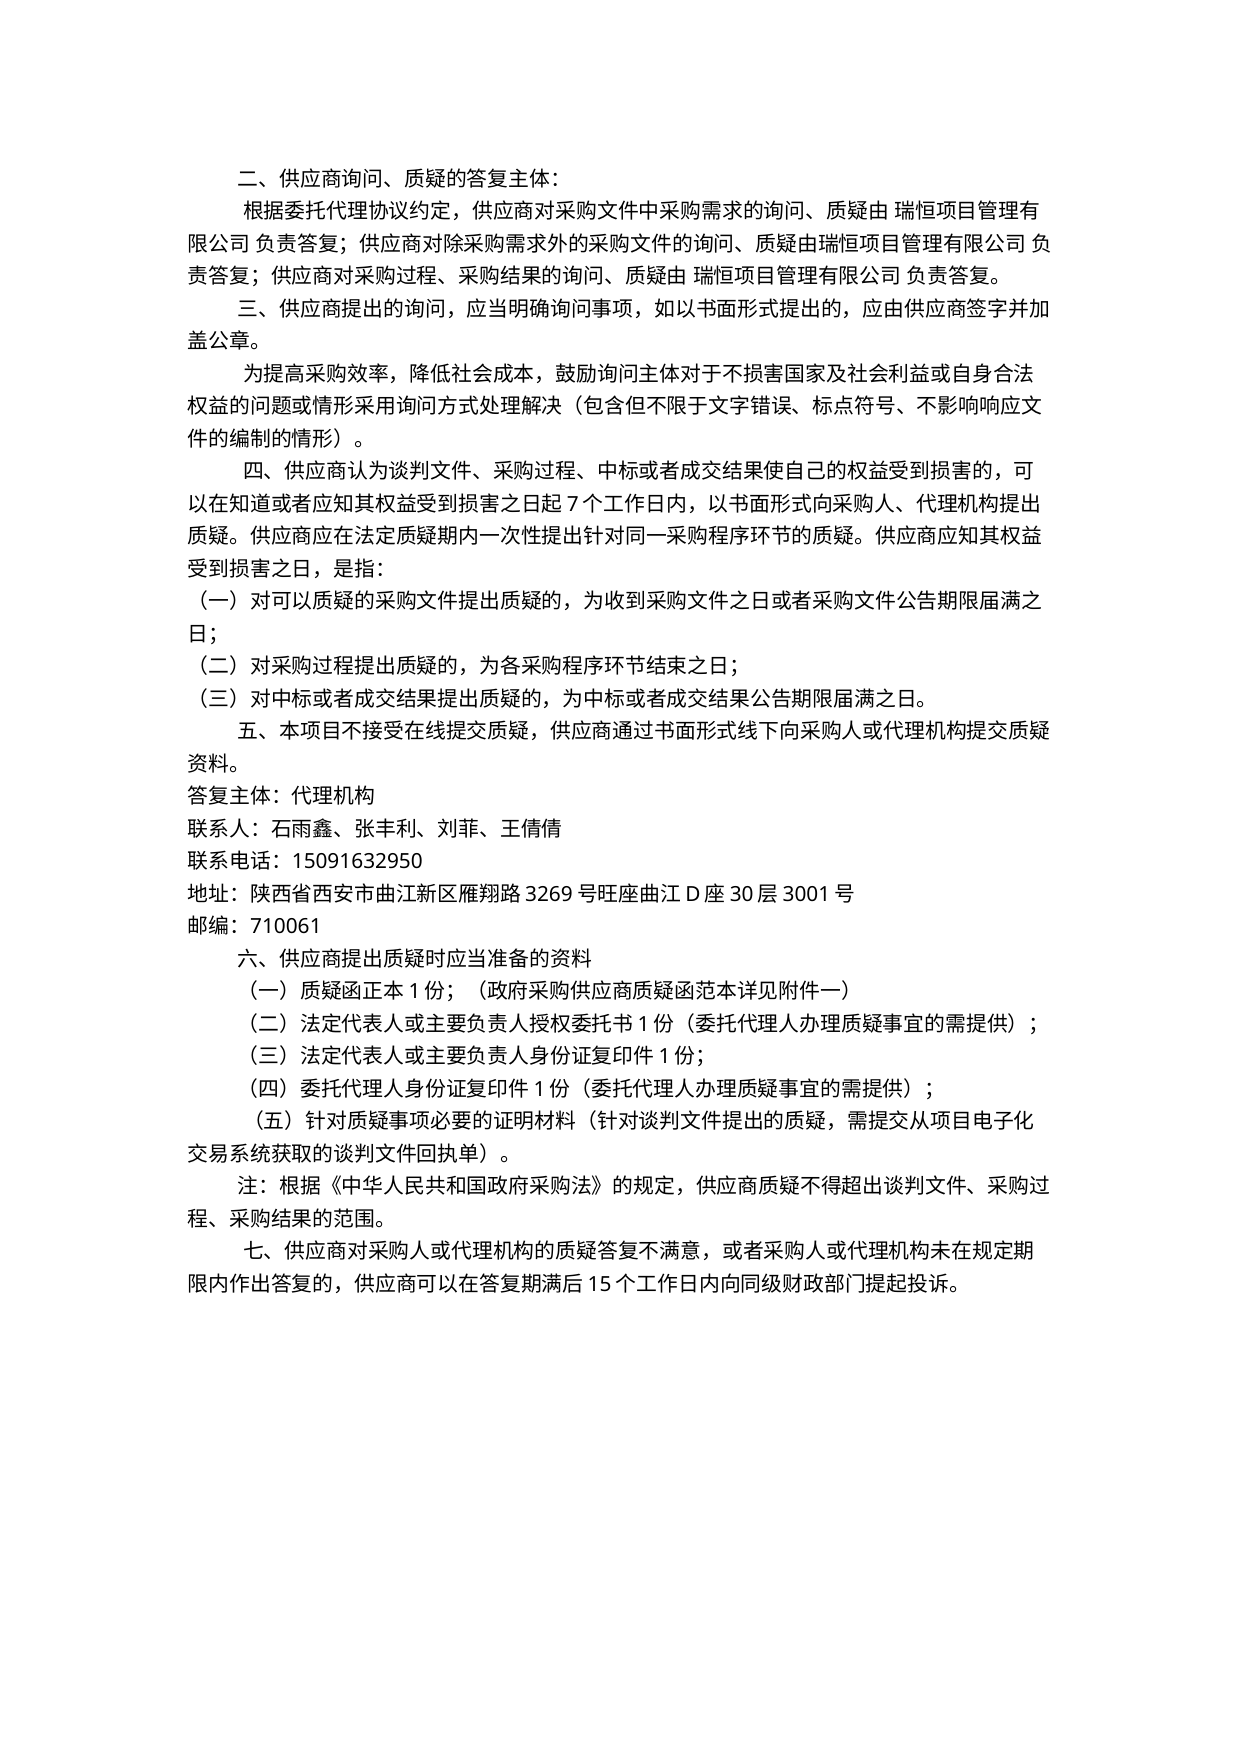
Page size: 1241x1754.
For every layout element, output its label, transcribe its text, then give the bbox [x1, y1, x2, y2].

text 邮编：710061 [187, 909, 1053, 942]
text （三）对中标或者成交结果提出质疑的，为中标或者成交结果公告期限届满之日。 [187, 682, 1053, 714]
text （一）对可以质疑的采购文件提出质疑的，为收到采购文件之日或者采购文件公告期限届满之日； [187, 584, 1053, 649]
text （二）法定代表人或主要负责人授权委托书1份（委托代理人办理质疑事宜的需提供）； [187, 1007, 1053, 1039]
text （一）质疑函正本1份；（政府采购供应商质疑函范本详见附件一） [187, 974, 1053, 1007]
text 为提高采购效率，降低社会成本，鼓励询问主体对于不损害国家及社会利益或自身合法权益的问题或情形采用询问方式处理解决（包含但不限于文字错误、标点符号、不影响响应文件的编制的情形）。 [187, 357, 1053, 454]
text 二、供应商询问、质疑的答复主体： [187, 162, 1053, 194]
text 答复主体：代理机构 [187, 779, 1053, 812]
text 五、本项目不接受在线提交质疑，供应商通过书面形式线下向采购人或代理机构提交质疑资料。 [187, 714, 1053, 779]
text 注：根据《中华人民共和国政府采购法》的规定，供应商质疑不得超出谈判文件、采购过程、采购结果的范围。 [187, 1169, 1053, 1234]
text 地址：陕西省西安市曲江新区雁翔路3269号旺座曲江D座30层3001号 [187, 877, 1053, 909]
text （五）针对质疑事项必要的证明材料（针对谈判文件提出的质疑，需提交从项目电子化交易系统获取的谈判文件回执单）。 [187, 1104, 1053, 1169]
text （二）对采购过程提出质疑的，为各采购程序环节结束之日； [187, 649, 1053, 682]
text 四、供应商认为谈判文件、采购过程、中标或者成交结果使自己的权益受到损害的，可以在知道或者应知其权益受到损害之日起7个工作日内，以书面形式向采购人、代理机构提出质疑。供应商应在法定质疑期内一次性提出针对同一采购程序环节的质疑。供应商应知其权益受到损害之日，是指： [187, 454, 1053, 584]
text （三）法定代表人或主要负责人身份证复印件1份； [187, 1039, 1053, 1072]
text 六、供应商提出质疑时应当准备的资料 [187, 942, 1053, 974]
text 三、供应商提出的询问，应当明确询问事项，如以书面形式提出的，应由供应商签字并加盖公章。 [187, 292, 1053, 357]
text （四）委托代理人身份证复印件1份（委托代理人办理质疑事宜的需提供）； [187, 1072, 1053, 1104]
text 七、供应商对采购人或代理机构的质疑答复不满意，或者采购人或代理机构未在规定期限内作出答复的，供应商可以在答复期满后15个工作日内向同级财政部门提起投诉。 [187, 1234, 1053, 1299]
text 联系电话：15091632950 [187, 844, 1053, 877]
text 根据委托代理协议约定，供应商对采购文件中采购需求的询问、质疑由 瑞恒项目管理有限公司 负责答复；供应商对除采购需求外的采购文件的询问、质疑由瑞恒项目管理有限公司 负责答复；供应商对采购过程、采购结果的询问、质疑由 瑞恒项目管理有限公司 负责答复。 [187, 194, 1053, 292]
text 联系人：石雨鑫、张丰利、刘菲、王倩倩 [187, 812, 1053, 844]
